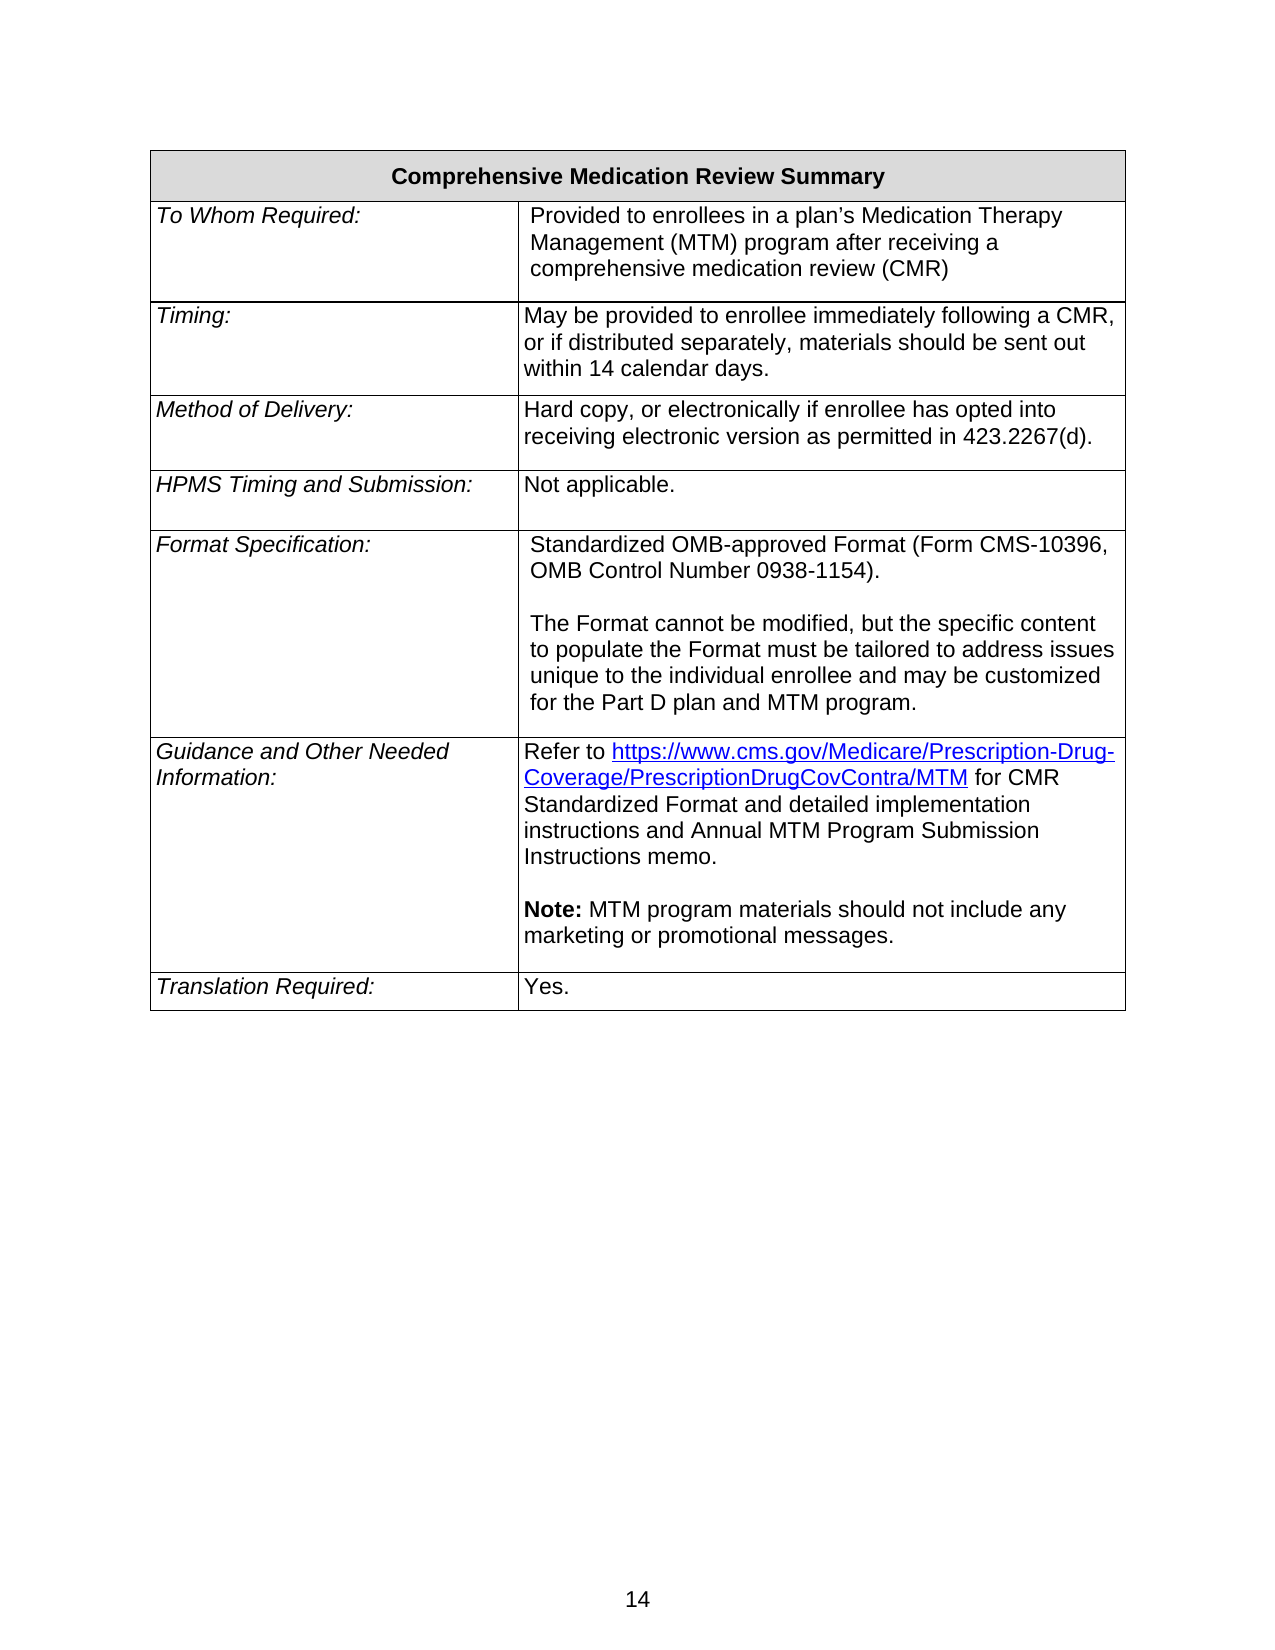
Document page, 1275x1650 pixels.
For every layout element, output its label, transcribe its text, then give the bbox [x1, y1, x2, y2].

table_cell Hard copy, or electronically if enrollee has opted into receiving electronic version as permitted in 423.2267(d). [519, 396, 1125, 469]
table_cell May be provided to enrollee immediately following a CMR, or if distributed separately, materials should be sent out within 14 calendar days. [519, 303, 1125, 395]
table_cell Timing: [151, 303, 518, 395]
table_cell Translation Required: [151, 973, 518, 1010]
table_cell HPMS Timing and Submission: [151, 471, 518, 529]
table_cell To Whom Required: [151, 202, 518, 301]
table_cell Refer to https://www.cms.gov/Medicare/Prescription-Drug- Coverage/PrescriptionDrugCovContra/MTM for CMR Standardized Format and detailed implementation instructions and Annual MTM Program Submission Instructions memo. Note: MTM program materials should not include any marketing or promotional messages. [519, 738, 1125, 972]
table_cell Standardized OMB-approved Format (Form CMS-10396, OMB Control Number 0938-1154). The Format cannot be modified, but the specific content to populate the Format must be tailored to address issues unique to the individual enrollee and may be customized for the Part D plan and MTM program. [519, 531, 1125, 737]
table_header Comprehensive Medication Review Summary [151, 151, 1125, 201]
table_cell Provided to enrollees in a plan’s Medication Therapy Management (MTM) program after receiving a comprehensive medication review (CMR) [519, 202, 1125, 301]
table_cell Guidance and Other Needed Information: [151, 738, 518, 972]
table_cell Format Specification: [151, 531, 518, 737]
table_cell Yes. [519, 973, 1125, 1010]
table_cell Method of Delivery: [151, 396, 518, 469]
table_cell Not applicable. [519, 471, 1125, 529]
